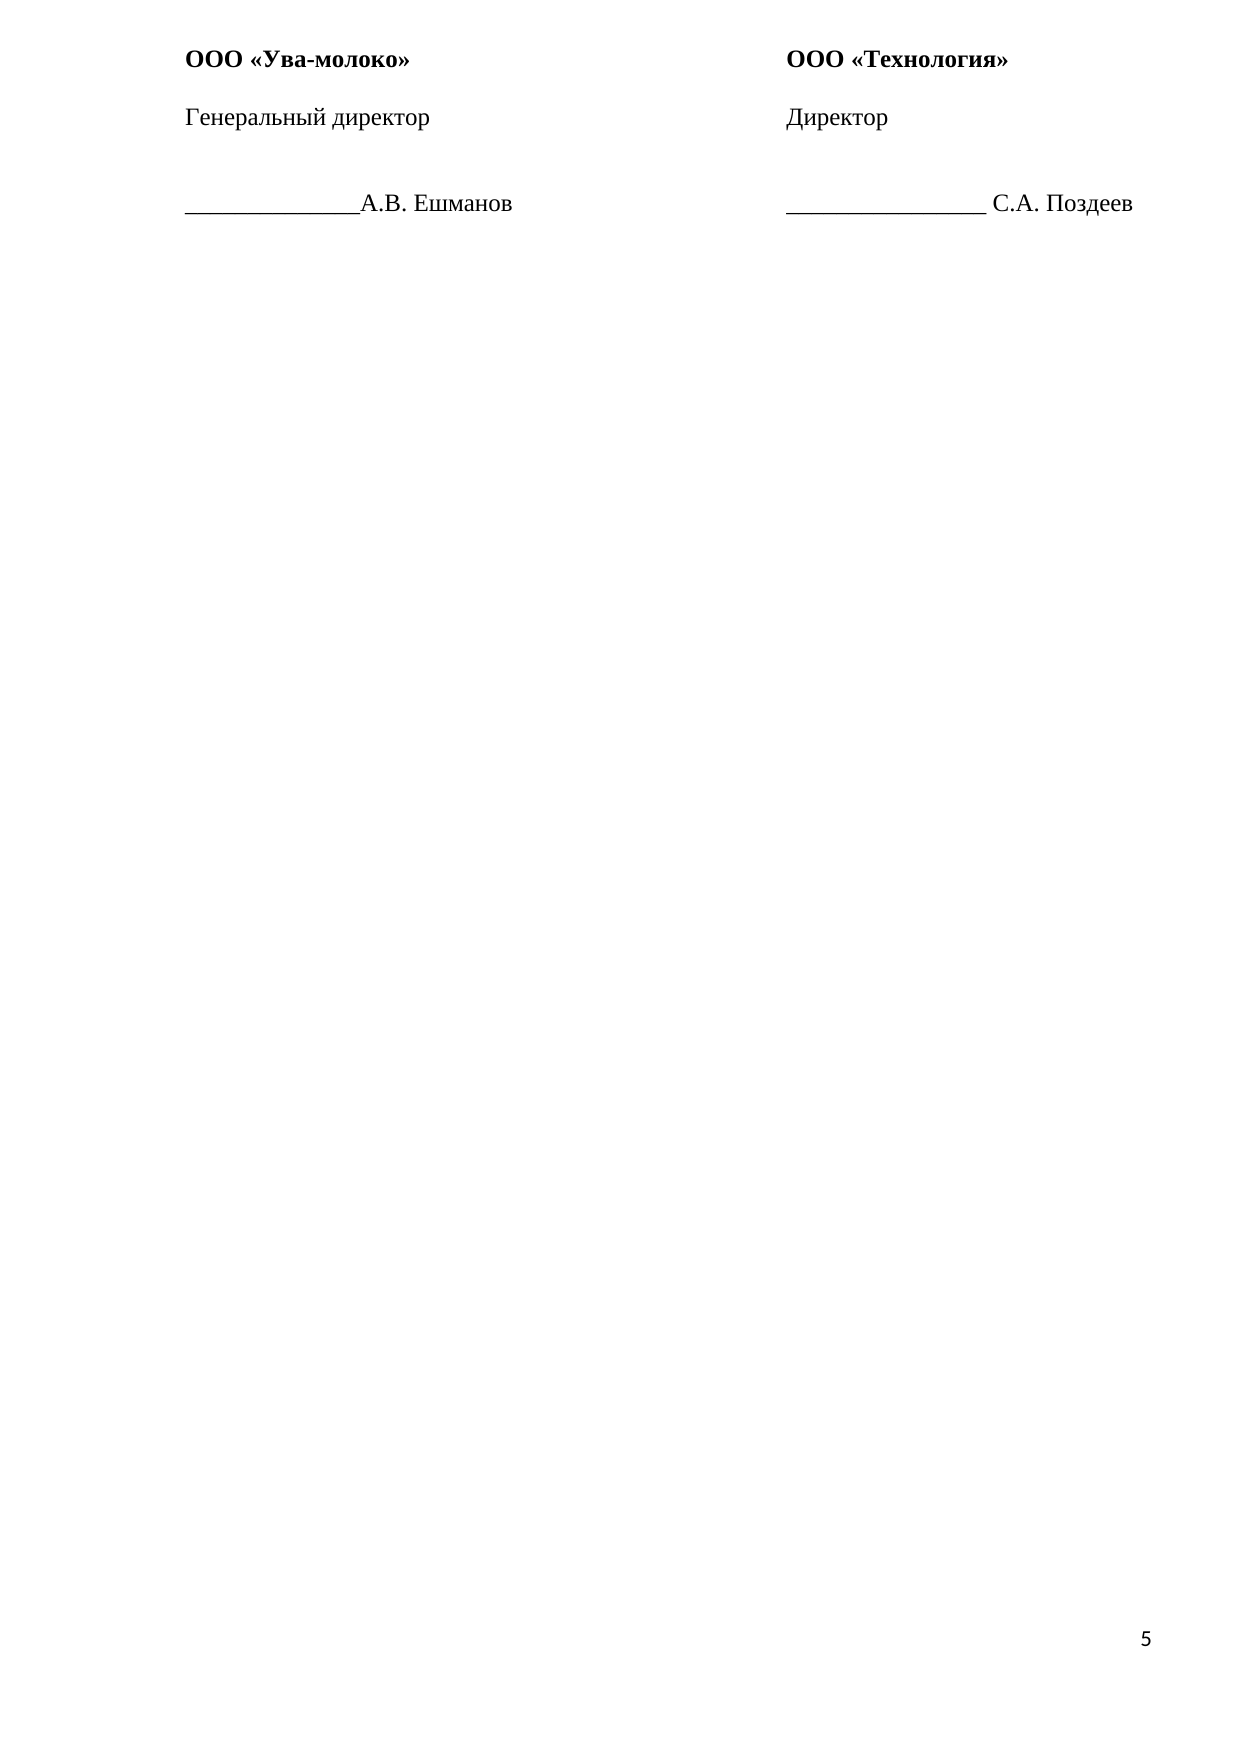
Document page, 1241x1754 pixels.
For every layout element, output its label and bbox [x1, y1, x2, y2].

table_header [174, 44, 716, 323]
table_header [716, 44, 1207, 323]
